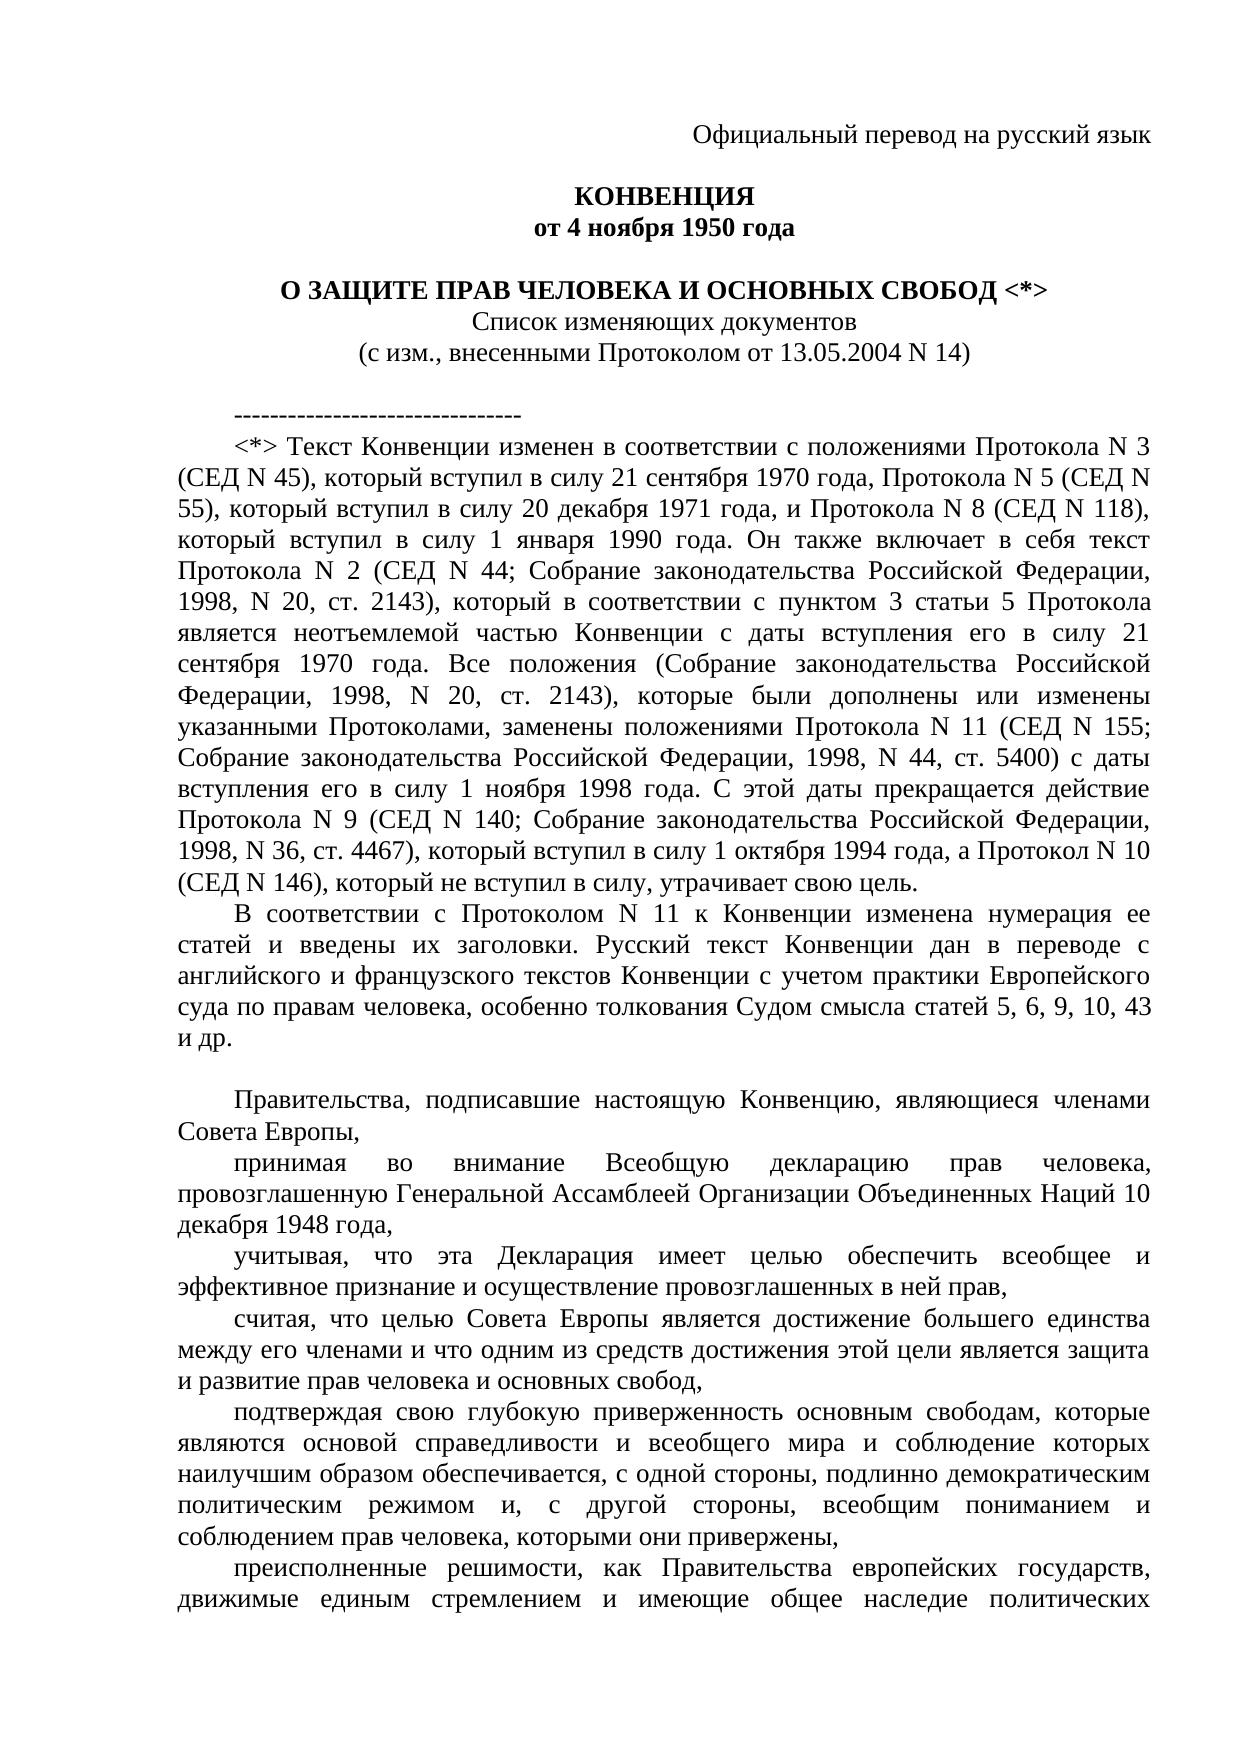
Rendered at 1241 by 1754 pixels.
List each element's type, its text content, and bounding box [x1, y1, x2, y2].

text <*> Текст Конвенции изменен в соответствии с положениями Протокола N 3 (СЕД N 45), который вступил в силу 21 сентября 1970 года, Протокола N 5 (СЕД N 55), который вступил в силу 20 декабря 1971 года, и Протокола N 8 (СЕД N 118), который вступил в силу 1 января 1990 года. Он также включает в себя текст Протокола N 2 (СЕД N 44; Собрание законодательства Российской Федерации, 1998, N 20, ст. 2143), который в соответствии с пунктом 3 статьи 5 Протокола является неотъемлемой частью Конвенции с даты вступления его в силу 21 сентября 1970 года. Все положения (Собрание законодательства Российской Федерации, 1998, N 20, ст. 2143), которые были дополнены или изменены указанными Протоколами, заменены положениями Протокола N 11 (СЕД N 155; Собрание законодательства Российской Федерации, 1998, N 44, ст. 5400) с даты вступления его в силу 1 ноября 1998 года. С этой даты прекращается действие Протокола N 9 (СЕД N 140; Собрание законодательства Российской Федерации, 1998, N 36, ст. 4467), который вступил в силу 1 октября 1994 года, а Протокол N 10 (СЕД N 146), который не вступил в силу, утрачивает свою цель. [177, 429, 1152, 897]
text подтверждая свою глубокую приверженность основным свободам, которые являются основой справедливости и всеобщего мира и соблюдение которых наилучшим образом обеспечивается, с одной стороны, подлинно демократическим политическим режимом и, с другой стороны, всеобщим пониманием и соблюдением прав человека, которыми они привержены, [177, 1395, 1152, 1551]
title КОНВЕНЦИЯ [177, 180, 1152, 212]
title от 4 ноября 1950 года [177, 212, 1152, 243]
text Официальный перевод на русский язык [177, 118, 1152, 149]
text считая, что целью Совета Европы является достижение большего единства между его членами и что одним из средств достижения этой цели является защита и развитие прав человека и основных свобод, [177, 1302, 1152, 1395]
title О ЗАЩИТЕ ПРАВ ЧЕЛОВЕКА И ОСНОВНЫХ СВОБОД <*> [177, 274, 1152, 305]
text учитывая, что эта Декларация имеет целью обеспечить всеобщее и эффективное признание и осуществление провозглашенных в ней прав, [177, 1239, 1152, 1302]
text -------------------------------- [177, 398, 1152, 429]
text (с изм., внесенными Протоколом от 13.05.2004 N 14) [177, 336, 1152, 367]
text принимая во внимание Всеобщую декларацию прав человека, провозглашенную Генеральной Ассамблеей Организации Объединенных Наций 10 декабря 1948 года, [177, 1146, 1152, 1239]
text Правительства, подписавшие настоящую Конвенцию, являющиеся членами Совета Европы, [177, 1084, 1152, 1146]
text Список изменяющих документов [177, 305, 1152, 336]
text В соответствии с Протоколом N 11 к Конвенции изменена нумерация ее статей и введены их заголовки. Русский текст Конвенции дан в переводе с английского и французского текстов Конвенции с учетом практики Европейского суда по правам человека, особенно толкования Судом смысла статей 5, 6, 9, 10, 43 и др. [177, 897, 1152, 1052]
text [177, 1551, 1152, 1613]
